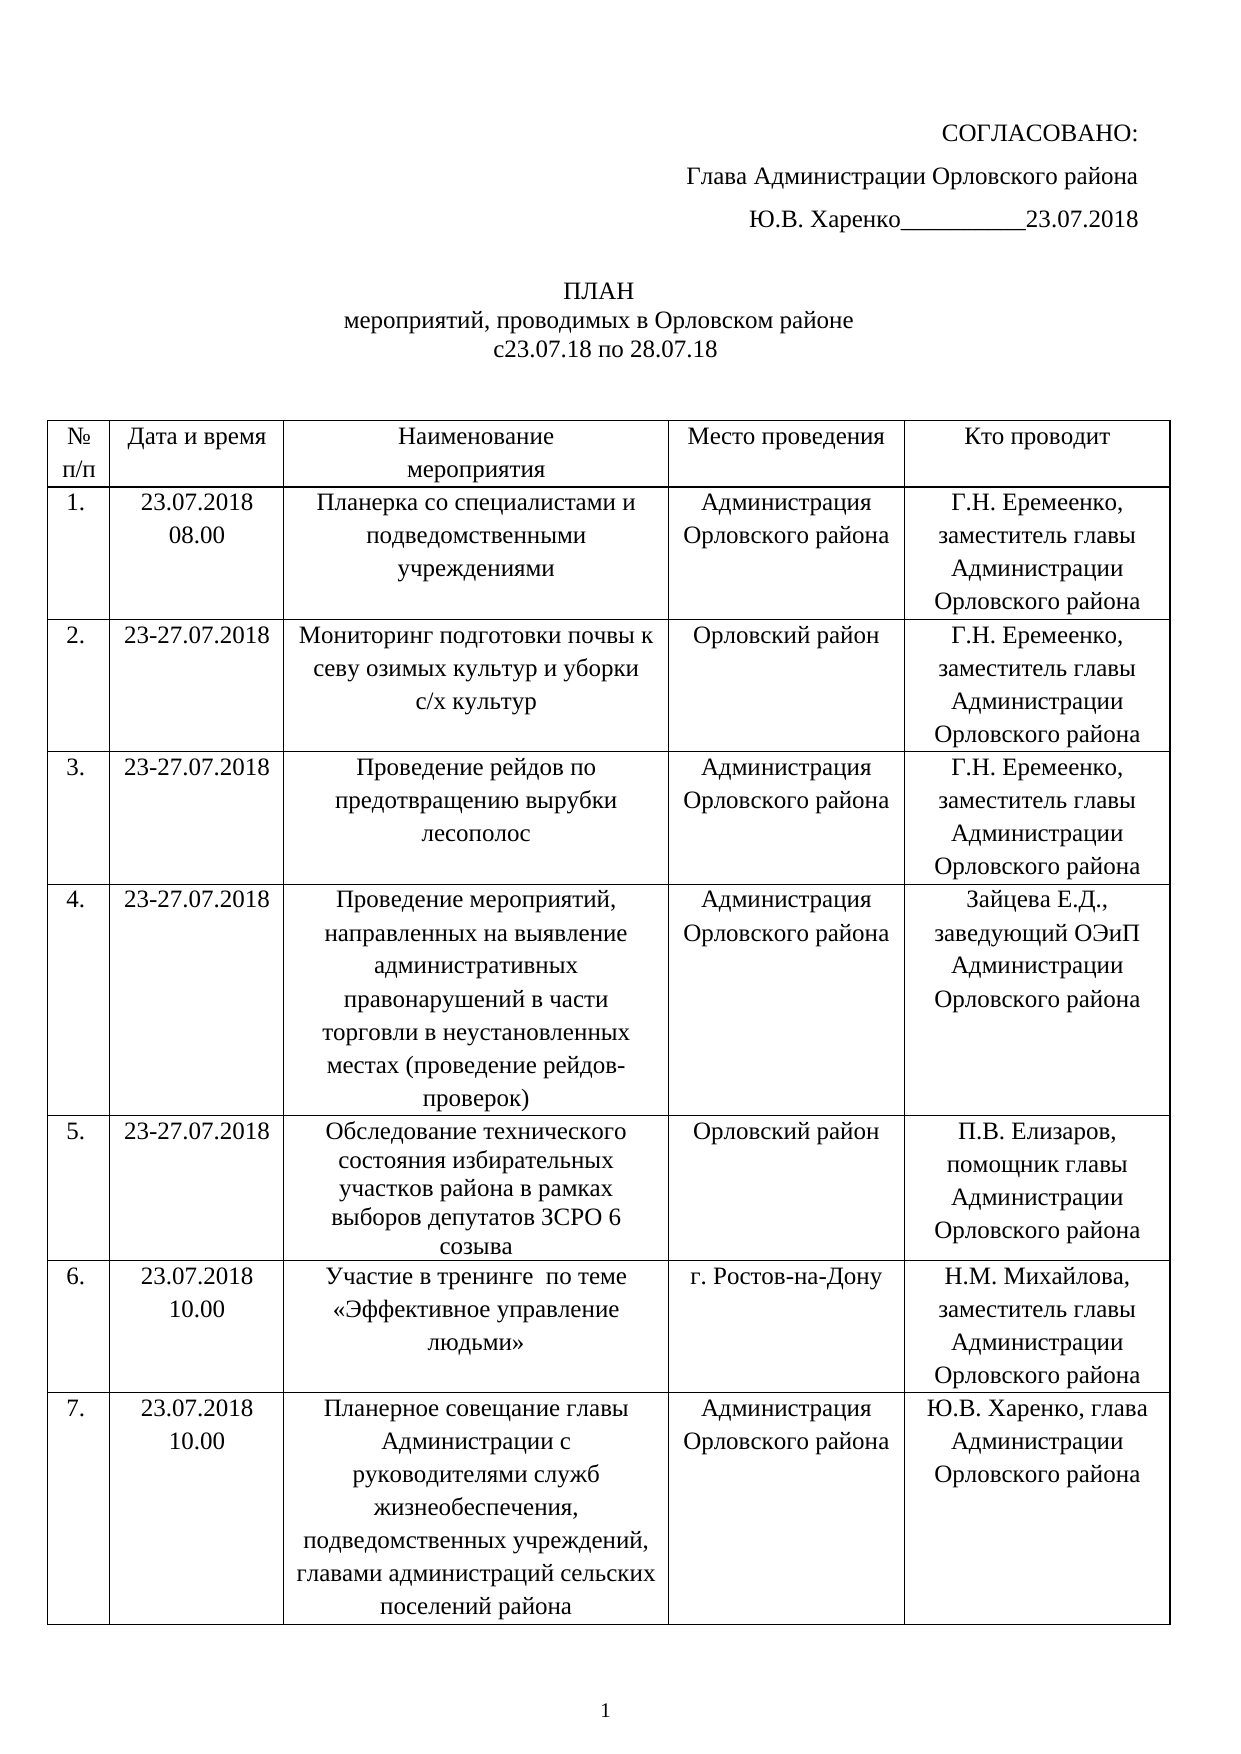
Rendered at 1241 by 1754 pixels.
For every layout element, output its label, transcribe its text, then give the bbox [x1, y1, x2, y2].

table_cell Проведение мероприятий, направленных на выявление административных правонарушений в части торговли в неустановленных местах (проведение рейдов-проверок) [284, 885, 668, 1115]
table_cell [48, 1116, 109, 1260]
table_cell 23-27.07.2018 [110, 885, 283, 1115]
table_cell Администрация Орловского района [669, 885, 904, 1115]
table_cell Мониторинг подготовки почвы к севу озимых культур и уборки с/х культур [284, 620, 668, 751]
table_header Наименование мероприятия [284, 421, 668, 486]
table_header Кто проводит [905, 421, 1169, 486]
text Ю.В. Харенко__________23.07.2018 [59, 204, 1138, 233]
table_cell [48, 752, 109, 883]
table_cell П.В. Елизаров, помощник главы Администрации Орловского района [905, 1116, 1169, 1260]
table_cell 23.07.2018 10.00 [110, 1393, 283, 1624]
table_cell [48, 1261, 109, 1392]
table_cell Проведение рейдов по предотвращению вырубки лесополос [284, 752, 668, 883]
text мероприятий, проводимых в Орловском районе [59, 305, 1138, 334]
table_cell Г.Н. Еремеенко, заместитель главы Администрации Орловского района [905, 620, 1169, 751]
table_cell Администрация Орловского района [669, 488, 904, 619]
text СОГЛАСОВАНО: [59, 118, 1138, 147]
table_cell 23.07.2018 10.00 [110, 1261, 283, 1392]
table_cell 23-27.07.2018 [110, 1116, 283, 1260]
text ПЛАН [59, 276, 1138, 305]
table_cell [48, 1393, 109, 1624]
table_cell [48, 885, 109, 1115]
text с23.07.18 по 28.07.18 [59, 334, 1152, 362]
table_cell Орловский район [669, 620, 904, 751]
table_cell Обследование технического состояния избирательных участков района в рамках выборов депутатов ЗСРО 6 созыва [284, 1116, 668, 1260]
table_cell Н.М. Михайлова, заместитель главы Администрации Орловского района [905, 1261, 1169, 1392]
table_header Дата и время [110, 421, 283, 486]
table_cell 23-27.07.2018 [110, 620, 283, 751]
table_cell г. Ростов-на-Дону [669, 1261, 904, 1392]
table_cell Г.Н. Еремеенко, заместитель главы Администрации Орловского района [905, 488, 1169, 619]
table_cell Орловский район [669, 1116, 904, 1260]
table_cell Г.Н. Еремеенко, заместитель главы Администрации Орловского района [905, 752, 1169, 883]
table_cell [48, 620, 109, 751]
table_cell Зайцева Е.Д., заведующий ОЭиП Администрации Орловского района [905, 885, 1169, 1115]
table_cell Ю.В. Харенко, глава Администрации Орловского района [905, 1393, 1169, 1624]
text Глава Администрации Орловского района [59, 161, 1138, 190]
table_cell 23.07.2018 08.00 [110, 488, 283, 619]
table_cell [48, 488, 109, 619]
table_header Место проведения [669, 421, 904, 486]
table_cell Участие в тренинге по теме «Эффективное управление людьми» [284, 1261, 668, 1392]
table_cell Планерное совещание главы Администрации с руководителями служб жизнеобеспечения, подведомственных учреждений, главами администраций сельских поселений района [284, 1393, 668, 1624]
table_cell Планерка со специалистами и подведомственными учреждениями [284, 488, 668, 619]
table_cell 23-27.07.2018 [110, 752, 283, 883]
table_cell Администрация Орловского района [669, 752, 904, 883]
table_header № п/п [48, 421, 109, 486]
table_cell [669, 1393, 904, 1624]
